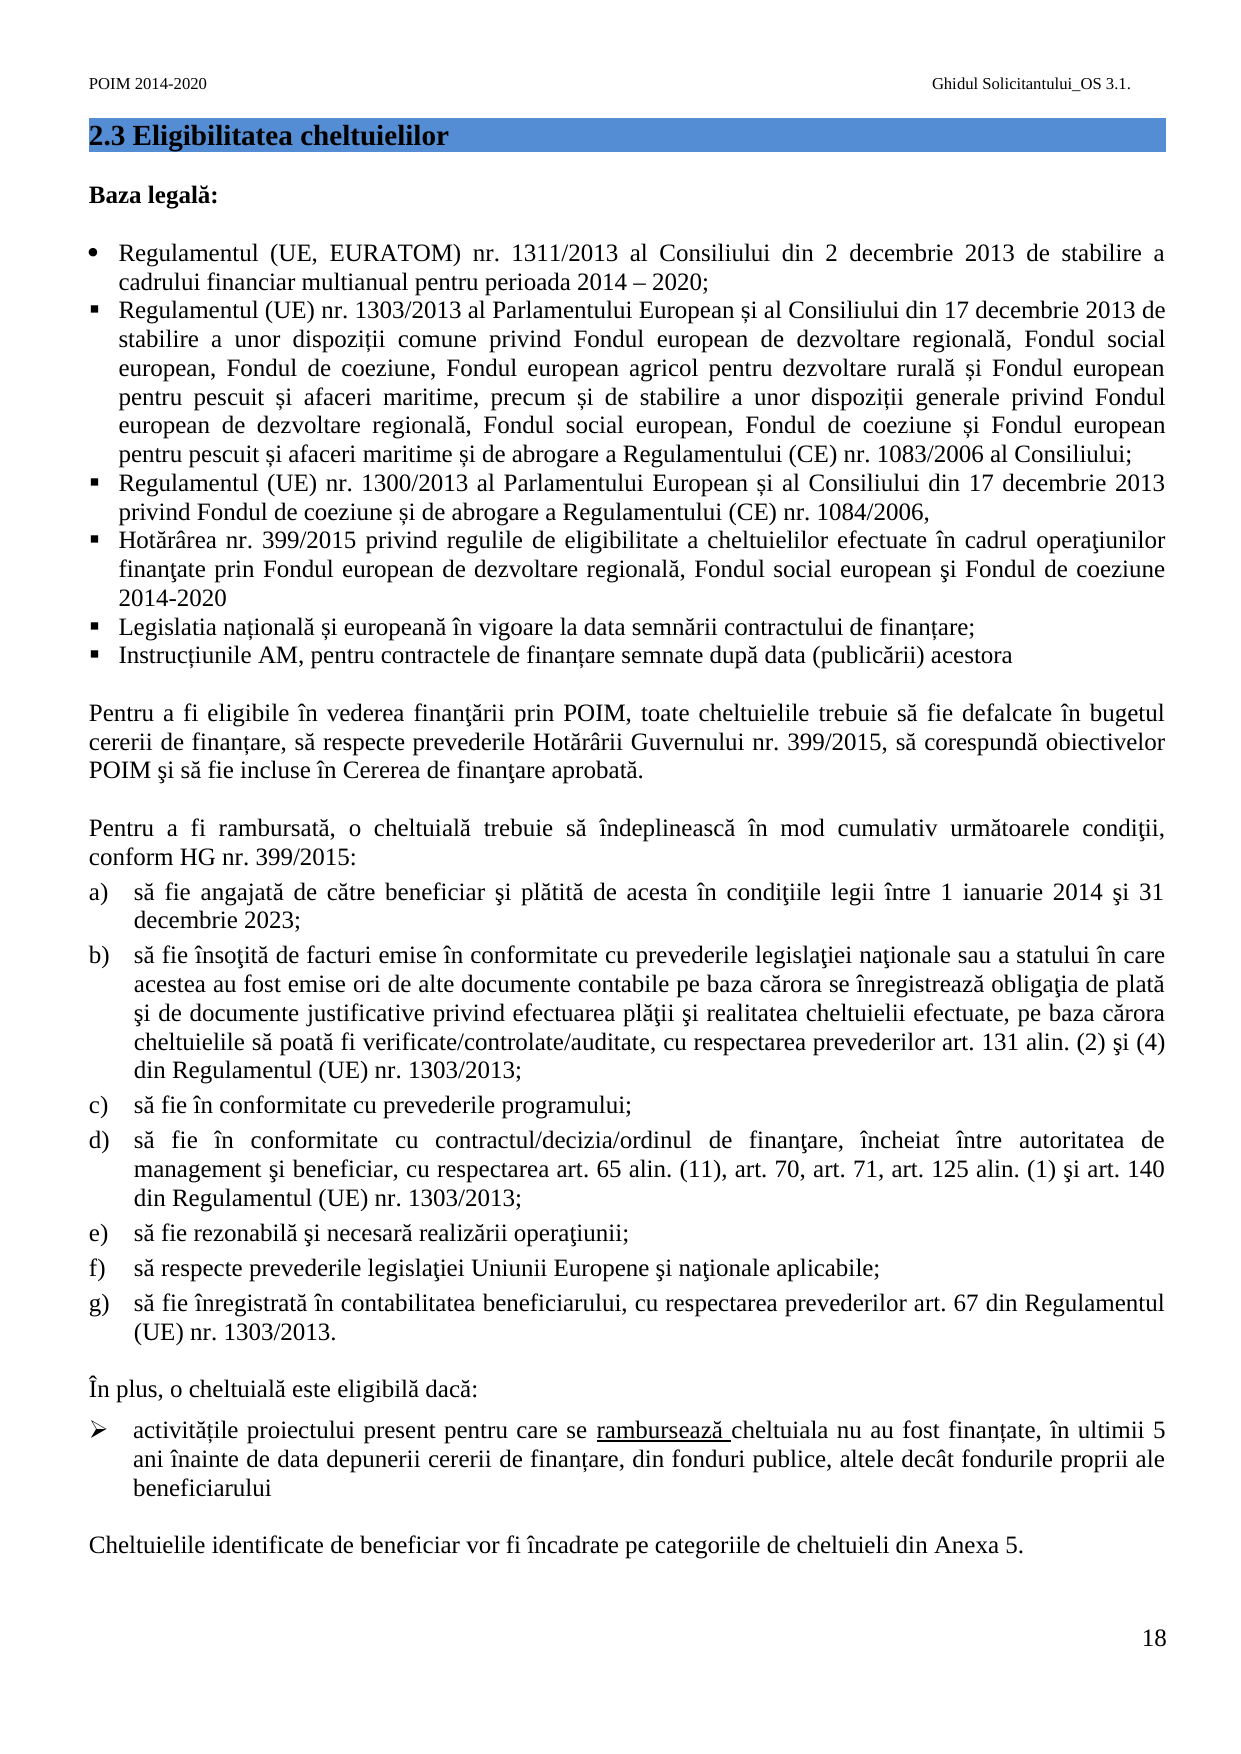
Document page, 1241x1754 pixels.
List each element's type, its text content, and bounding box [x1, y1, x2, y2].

list să fie înregistrată în contabilitatea beneficiarului, cu respectarea prevederilor art. 67 din Regulamentul (UE) nr. 1303/2013. [89, 1288, 1166, 1345]
subtitle 2.3 Eligibilitatea cheltuielilor [89, 118, 1166, 152]
list să fie angajată de către beneficiar şi plătită de acesta în condiţiile legii între 1 ianuarie 2014 şi 31 decembrie 2023; [89, 877, 1166, 934]
list să fie în conformitate cu contractul/decizia/ordinul de finanţare, încheiat între autoritatea de management şi beneficiar, cu respectarea art. 65 alin. (11), art. 70, art. 71, art. 125 alin. (1) şi art. 140 din Regulamentul (UE) nr. 1303/2013; [89, 1125, 1166, 1212]
list Instrucțiunile AM, pentru contractele de finanțare semnate după data (publicării) acestora [89, 640, 1166, 669]
list Legislatia națională și europeană în vigoare la data semnării contractului de finanțare; [89, 612, 1166, 640]
text Pentru a fi eligibile în vederea finanţării prin POIM, toate cheltuielile trebuie să fie defalcate în bugetul cererii de finanțare, să respecte prevederile Hotărârii Guvernului nr. 399/2015, să corespundă obiectivelor POIM şi să fie incluse în Cererea de finanţare aprobată. [89, 698, 1166, 784]
text În plus, o cheltuială este eligibilă dacă: [89, 1374, 1166, 1403]
list să fie însoţită de facturi emise în conformitate cu prevederile legislaţiei naţionale sau a statului în care acestea au fost emise ori de alte documente contabile pe baza cărora se înregistrează obligaţia de plată şi de documente justificative privind efectuarea plăţii şi realitatea cheltuielii efectuate, pe baza cărora cheltuielile să poată fi verificate/controlate/auditate, cu respectarea prevederilor art. 131 alin. (2) şi (4) din Regulamentul (UE) nr. 1303/2013; [89, 940, 1166, 1084]
list Regulamentul (UE, EURATOM) nr. 1311/2013 al Consiliului din 2 decembrie 2013 de stabilire a cadrului financiar multianual pentru perioada 2014 – 2020; [89, 238, 1166, 295]
list Regulamentul (UE) nr. 1300/2013 al Parlamentului European și al Consiliului din 17 decembrie 2013 privind Fondul de coeziune și de abrogare a Regulamentului (CE) nr. 1084/2006, [89, 468, 1166, 525]
text Baza legală: [89, 180, 1166, 209]
list Hotărârea nr. 399/2015 privind regulile de eligibilitate a cheltuielilor efectuate în cadrul operaţiunilor finanţate prin Fondul european de dezvoltare regională, Fondul social european şi Fondul de coeziune 2014-2020 [89, 525, 1166, 612]
list să respecte prevederile legislaţiei Uniunii Europene şi naţionale aplicabile; [89, 1253, 1166, 1282]
text Pentru a fi rambursată, o cheltuială trebuie să îndeplinească în mod cumulativ următoarele condiţii, conform HG nr. 399/2015: [89, 813, 1166, 870]
list să fie în conformitate cu prevederile programului; [89, 1090, 1166, 1119]
text Cheltuielile identificate de beneficiar vor fi încadrate pe categoriile de cheltuieli din Anexa 5. [89, 1530, 1166, 1559]
list să fie rezonabilă şi necesară realizării operaţiunii; [89, 1218, 1166, 1247]
list activitățile proiectului present pentru care se rambursează cheltuiala nu au fost finanțate, în ultimii 5 ani înainte de data depunerii cererii de finanțare, din fonduri publice, altele decât fondurile proprii ale beneficiarului [89, 1415, 1166, 1502]
list Regulamentul (UE) nr. 1303/2013 al Parlamentului European și al Consiliului din 17 decembrie 2013 de stabilire a unor dispoziții comune privind Fondul european de dezvoltare regională, Fondul social european, Fondul de coeziune, Fondul european agricol pentru dezvoltare rurală și Fondul european pentru pescuit și afaceri maritime, precum și de stabilire a unor dispoziții generale privind Fondul european de dezvoltare regională, Fondul social european, Fondul de coeziune și Fondul european pentru pescuit și afaceri maritime și de abrogare a Regulamentului (CE) nr. 1083/2006 al Consiliului; [89, 295, 1166, 468]
